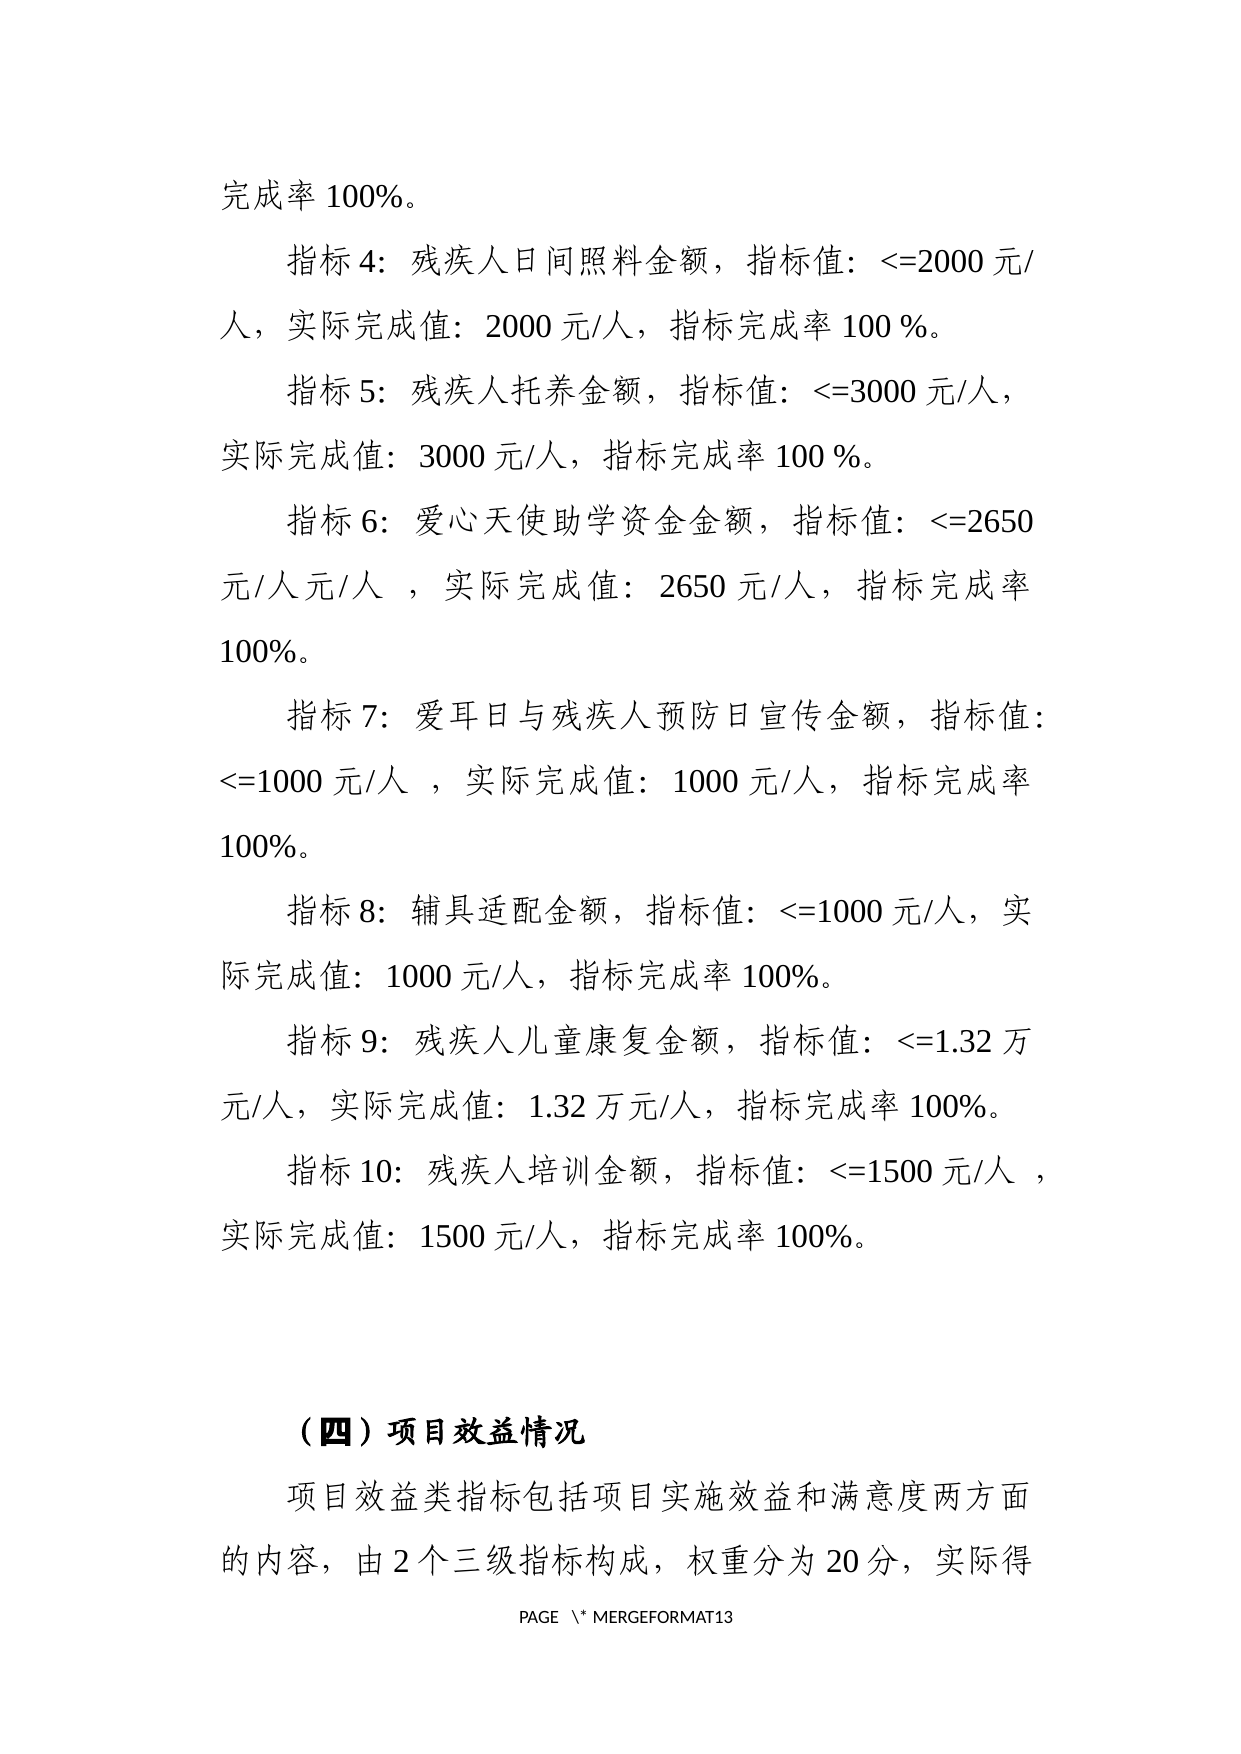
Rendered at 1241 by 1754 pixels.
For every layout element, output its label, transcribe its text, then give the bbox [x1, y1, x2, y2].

list 项目效益情况 [218, 1397, 1033, 1462]
text 指标10：残疾人培训金额，指标值：<=1500元/人 ，实际完成值：1500元/人，指标完成率100%。 [218, 1137, 1033, 1267]
text 指标4：残疾人日间照料金额，指标值：<=2000元/人，实际完成值：2000元/人，指标完成率100 %。 [218, 227, 1033, 357]
text 指标8：辅具适配金额，指标值：<=1000元/人，实际完成值：1000元/人，指标完成率100%。 [218, 877, 1033, 1007]
text 指标9：残疾人儿童康复金额，指标值：<=1.32万元/人，实际完成值：1.32万元/人，指标完成率100%。 [218, 1007, 1033, 1137]
text 指标6：爱心天使助学资金金额，指标值：<=2650元/人元/人 ，实际完成值：2650元/人，指标完成率100%。 [218, 487, 1033, 682]
text 指标7：爱耳日与残疾人预防日宣传金额，指标值：<=1000元/人 ，实际完成值：1000元/人，指标完成率100%。 [218, 682, 1033, 877]
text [218, 162, 1033, 227]
text 指标5：残疾人托养金额，指标值：<=3000元/人，实际完成值：3000元/人，指标完成率100 %。 [218, 357, 1033, 487]
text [218, 1462, 1033, 1592]
